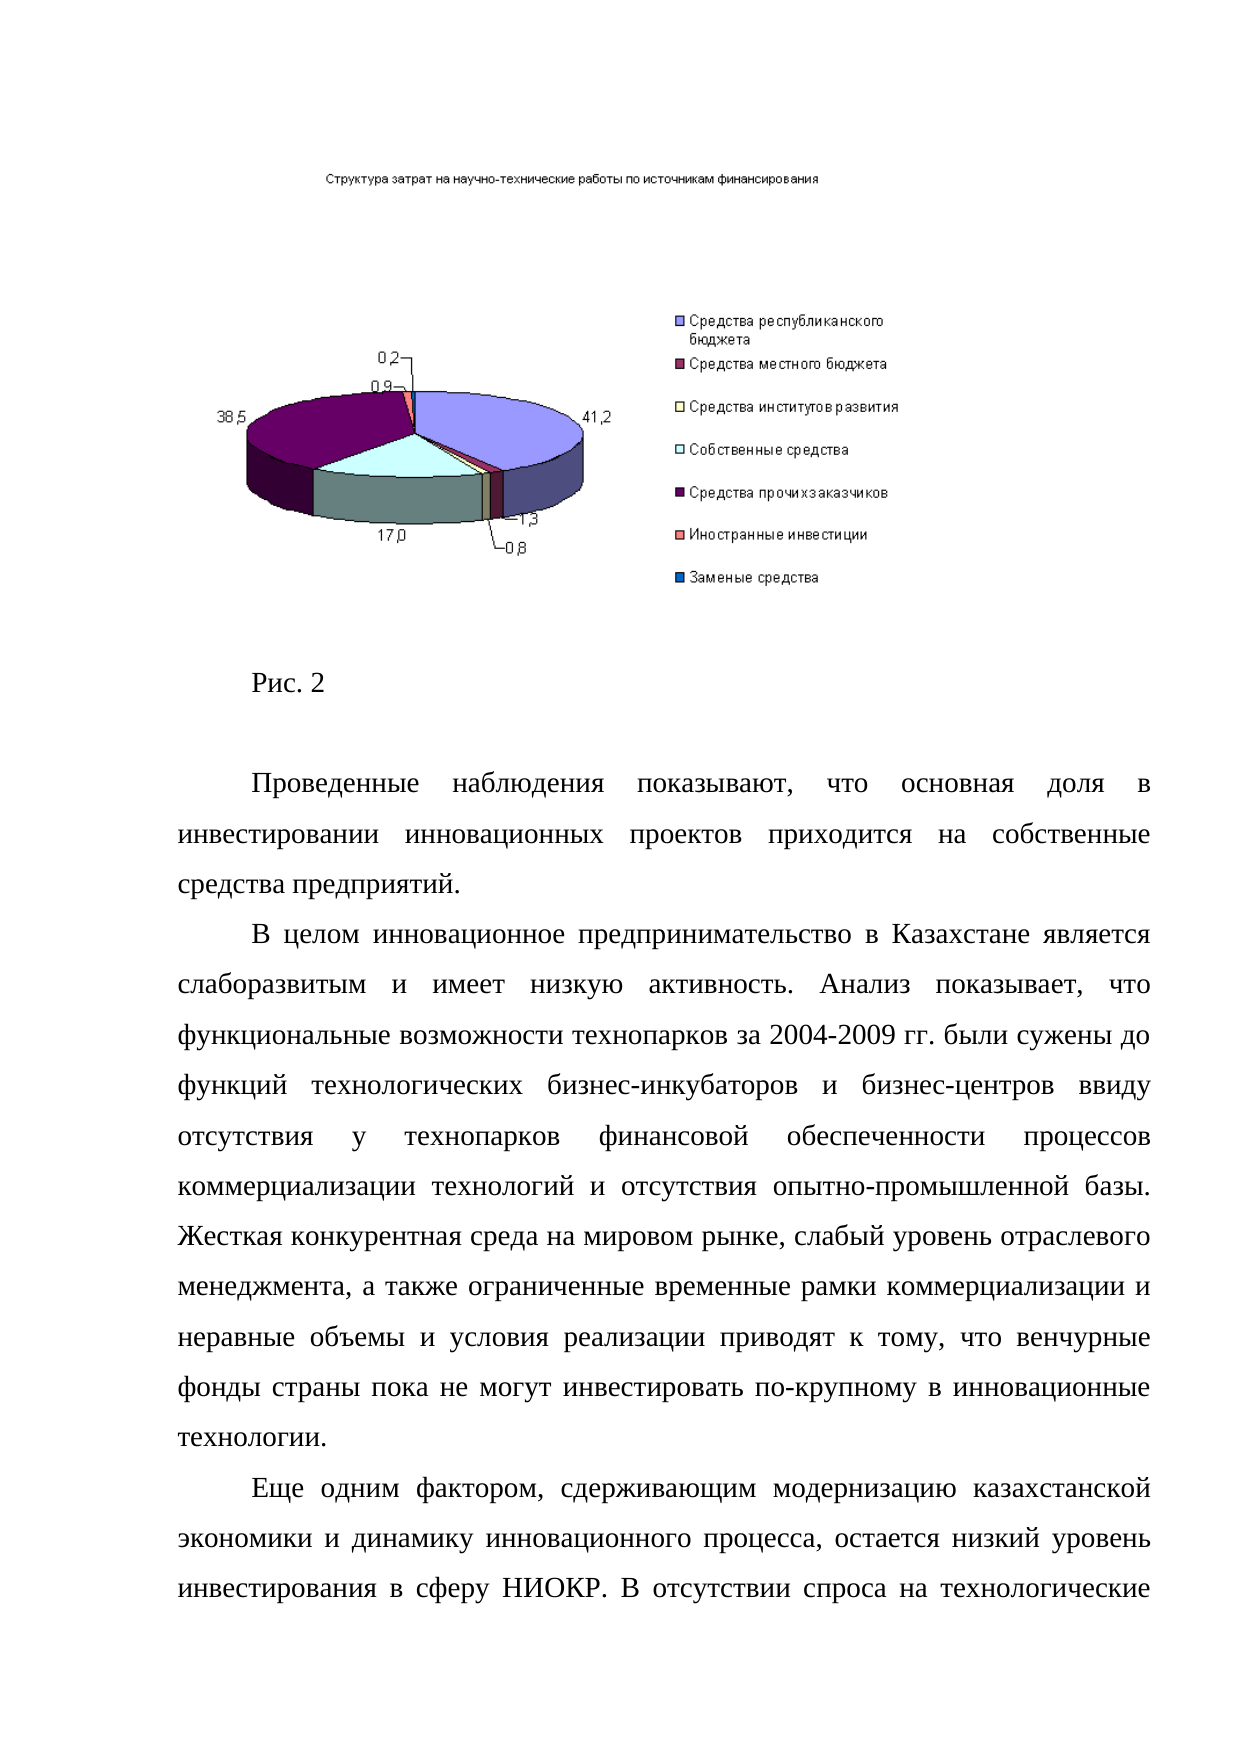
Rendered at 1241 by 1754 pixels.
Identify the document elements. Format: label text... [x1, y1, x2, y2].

text Рис. 2 [177, 665, 1152, 698]
text В целом инновационное предпринимательство в Казахстане является слаборазвитым и имеет низкую активность. Анализ показывает, что функциональные возможности технопарков за 2004-2009 гг. были сужены до функций технологических бизнес-инкубаторов и бизнес-центров ввиду отсутствия у технопарков финансовой обеспеченности процессов коммерциализации технологий и отсутствия опытно-промышленной базы. Жесткая конкурентная среда на мировом рынке, слабый уровень отраслевого менеджмента, а также ограниченные временные рамки коммерциализации и неравные объемы и условия реализации приводят к тому, что венчурные фонды страны пока не могут инвестировать по-крупному в инновационные технологии. [177, 916, 1152, 1453]
text Проведенные наблюдения показывают, что основная доля в инвестировании инновационных проектов приходится на собственные средства предприятий. [177, 765, 1152, 899]
picture [177, 123, 936, 665]
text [177, 1470, 1152, 1604]
